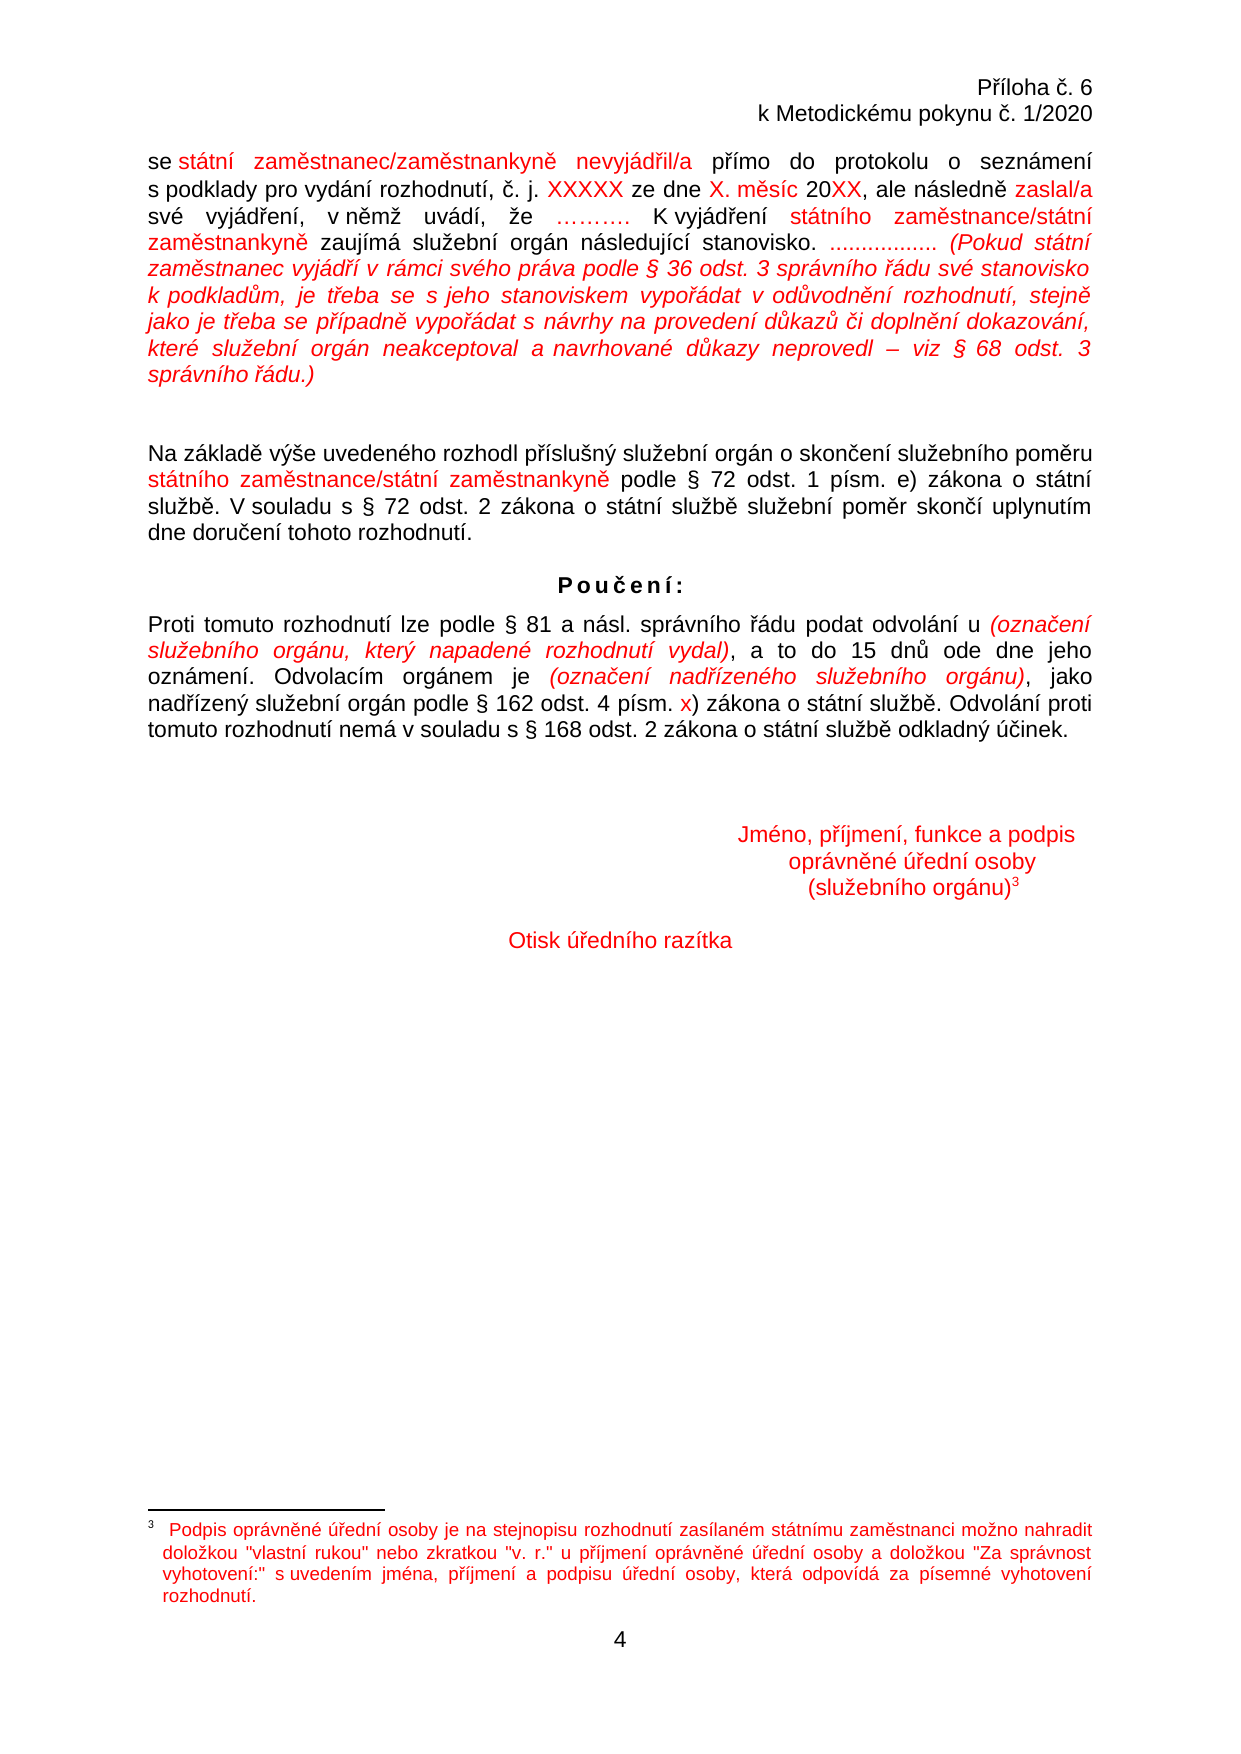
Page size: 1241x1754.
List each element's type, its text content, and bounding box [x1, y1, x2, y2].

text Jméno, příjmení, funkce a podpis [664, 821, 1093, 848]
text Proti tomuto rozhodnutí lze podle § 81 a násl. správního řádu podat odvolání u (označení služebního orgánu, který napadené rozhodnutí vydal), a to do 15 dnů ode dne jeho oznámení. Odvolacím orgánem je (označení nadřízeného služebního orgánu), jako nadřízený služební orgán podle § 162 odst. 4 písm. x) zákona o státní službě. Odvolání proti tomuto rozhodnutí nemá v souladu s § 168 odst. 2 zákona o státní službě odkladný účinek. [148, 611, 1093, 742]
text (služebního orgánu) [148, 874, 1093, 900]
text Poučení: [148, 572, 1093, 598]
text Otisk úředního razítka [148, 927, 1093, 953]
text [148, 148, 1093, 387]
text Na základě výše uvedeného rozhodl příslušný služební orgán o skončení služebního poměru státního zaměstnance/státní zaměstnankyně podle § 72 odst. 1 písm. e) zákona o státní službě. V souladu s § 72 odst. 2 zákona o státní službě služební poměr skončí uplynutím dne doručení tohoto rozhodnutí. [148, 440, 1093, 545]
text oprávněné úřední osoby [664, 848, 1093, 874]
